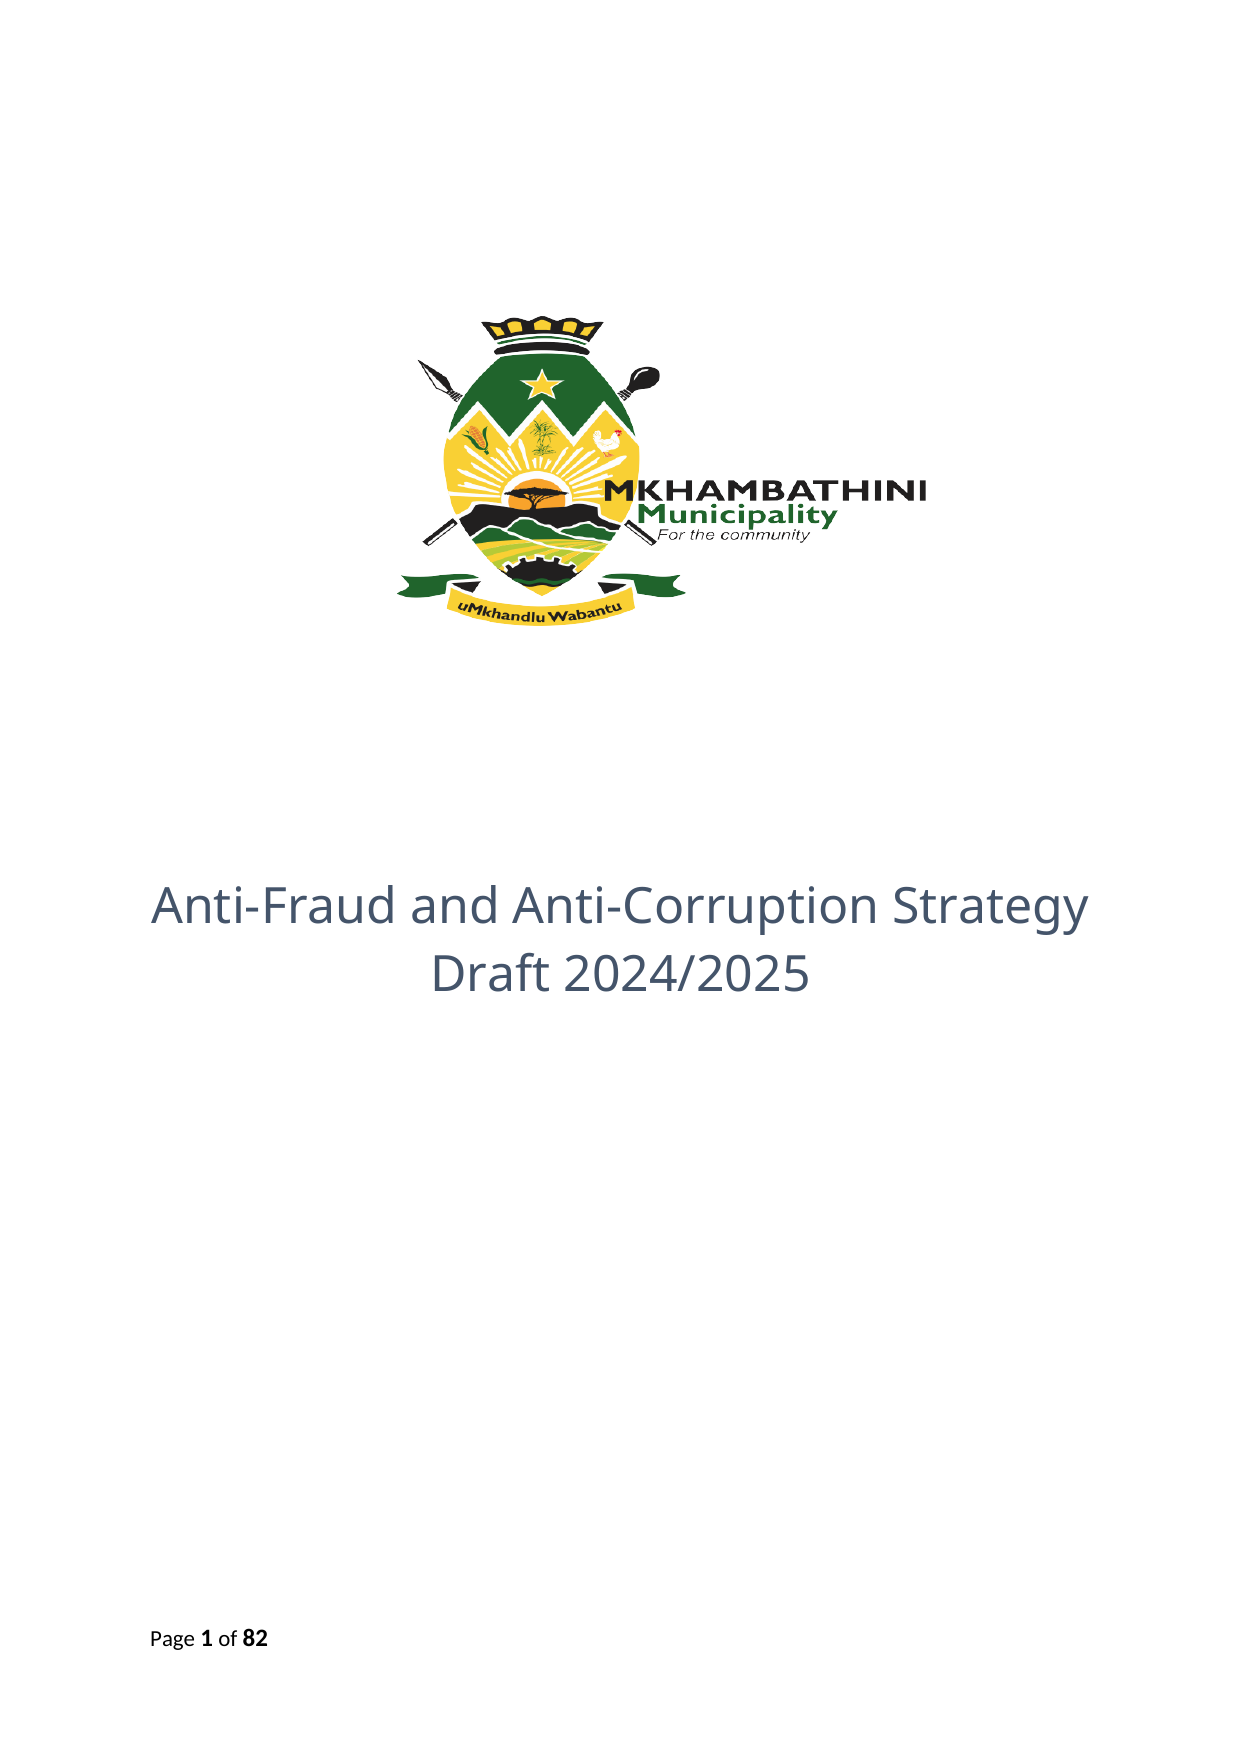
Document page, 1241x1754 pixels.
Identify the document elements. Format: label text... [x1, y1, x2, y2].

picture [396, 316, 926, 626]
subtitle Anti-Fraud and Anti-Corruption Strategy [150, 870, 1090, 938]
subtitle Draft 2024/2025 [150, 938, 1090, 1006]
